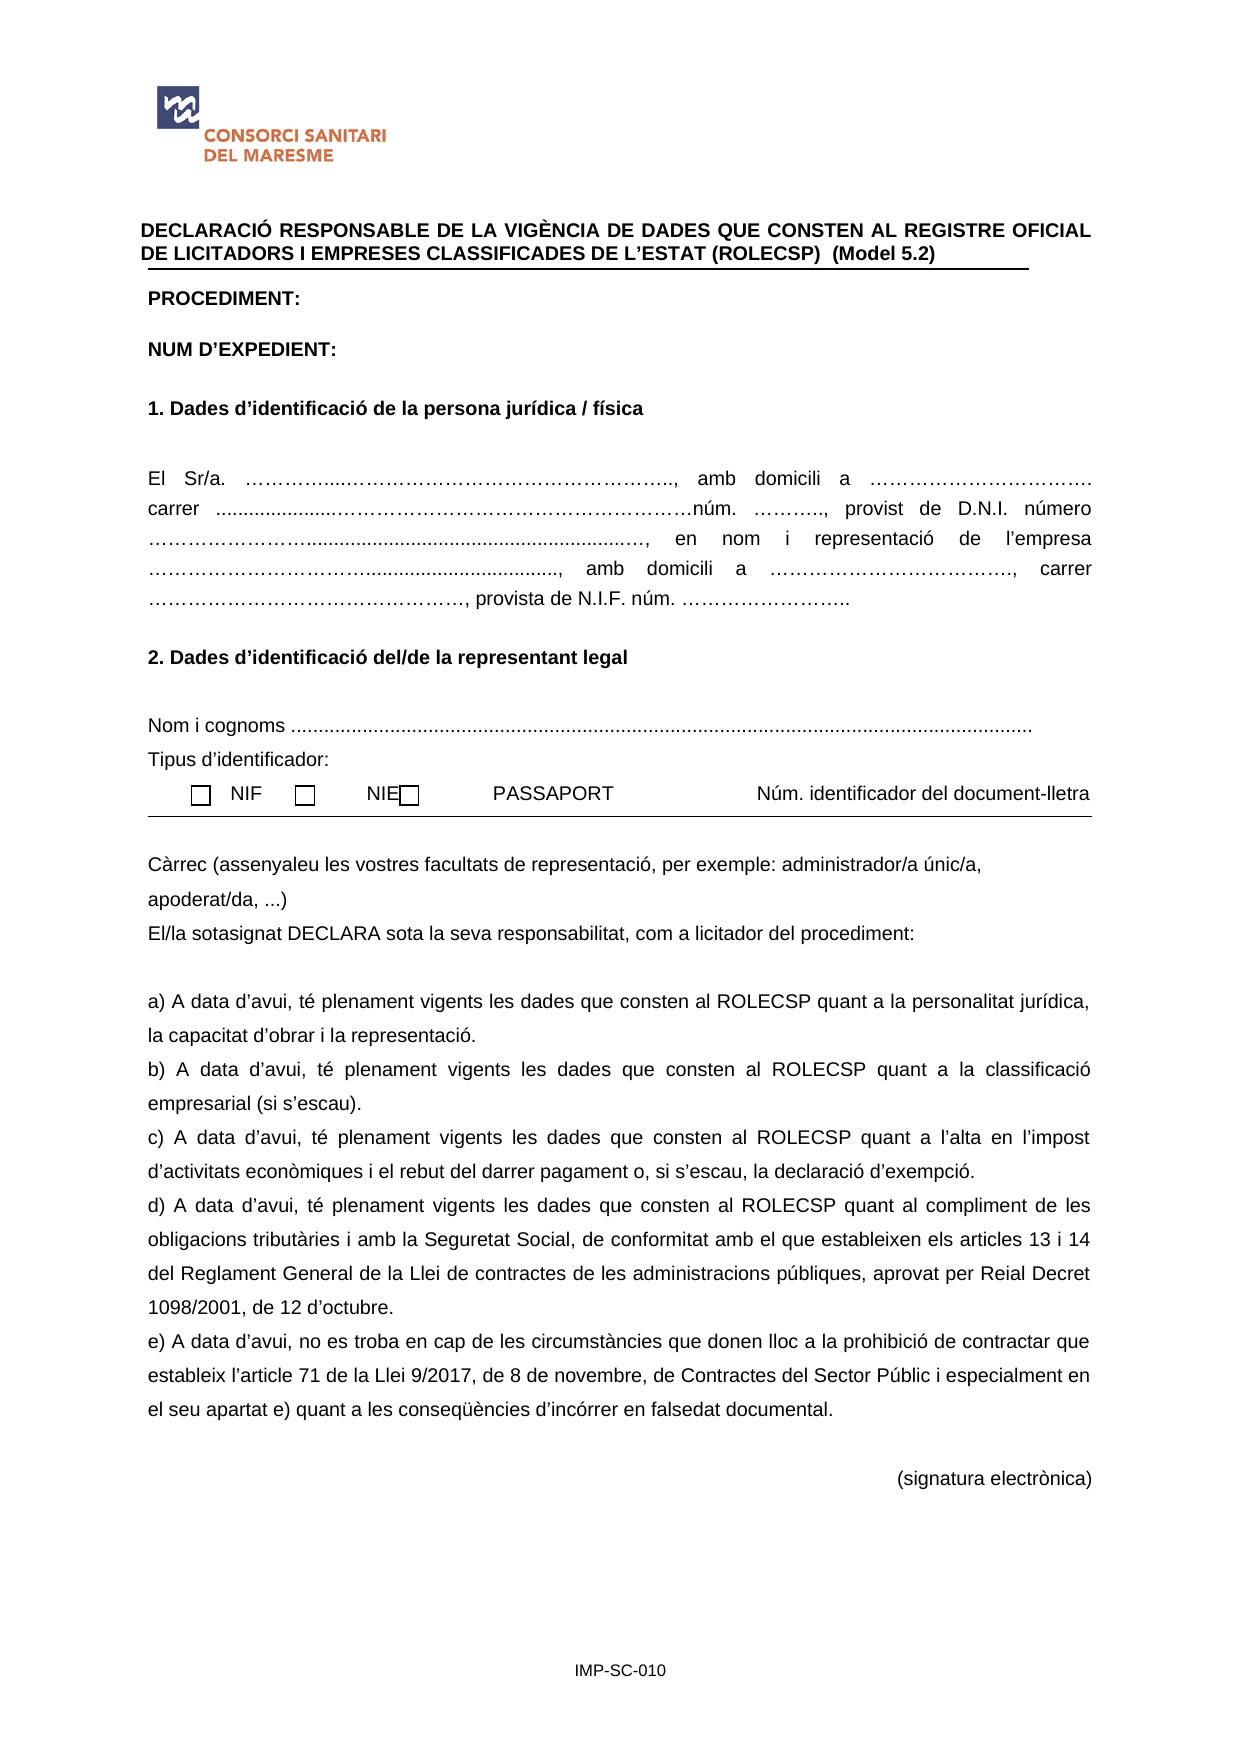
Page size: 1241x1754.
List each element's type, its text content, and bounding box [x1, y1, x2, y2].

text 2. Dades d’identificació del/de la representant legal [148, 646, 1092, 668]
text a) A data d’avui, té plenament vigents les dades que consten al ROLECSP quant a la personalitat jurídica, la capacitat d’obrar i la representació. [148, 986, 1092, 1046]
text El Sr/a. …………....………………………………………….., amb domicili a ……………………………. carrer ......................………………………………………………núm. ……….., provist de D.N.I. número ……………………..........................................................…, en nom i representació de l’empresa ……………………………..................................., amb domicili a ………………………………., carrer …………………………………………, provista de N.I.F. núm. …………………….. [148, 461, 1092, 612]
text 1. Dades d’identificació de la persona jurídica / física [148, 396, 1092, 419]
text Nom i cognoms ....................................................................................................................................... [148, 714, 1092, 737]
text c) A data d’avui, té plenament vigents les dades que consten al ROLECSP quant a l’alta en l’impost d’activitats econòmiques i el rebut del darrer pagament o, si s’escau, la declaració d’exempció. [148, 1123, 1092, 1183]
text b) A data d’avui, té plenament vigents les dades que consten al ROLECSP quant a la classificació empresarial (si s’escau). [148, 1054, 1092, 1114]
text PROCEDIMENT: [148, 287, 1092, 309]
text NIF NIE PASSAPORT Núm. identificador del document-lletra [148, 782, 1092, 805]
text Tipus d’identificador: [148, 748, 1092, 771]
text d) A data d’avui, té plenament vigents les dades que consten al ROLECSP quant al compliment de les obligacions tributàries i amb la Seguretat Social, de conformitat amb el que estableixen els articles 13 i 14 del Reglament General de la Llei de contractes de les administracions públiques, aprovat per Reial Decret 1098/2001, de 12 d’octubre. [148, 1191, 1092, 1319]
text e) A data d’avui, no es troba en cap de les circumstàncies que donen lloc a la prohibició de contractar que estableix l’article 71 de la Llei 9/2017, de 8 de novembre, de Contractes del Sector Públic i especialment en el seu apartat e) quant a les conseqüències d’incórrer en falsedat documental. [148, 1327, 1092, 1421]
text (signatura electrònica) [148, 1466, 1092, 1489]
text Càrrec (assenyaleu les vostres facultats de representació, per exemple: administrador/a únic/a, apoderat/da, ...) [148, 850, 1092, 910]
picture [147, 73, 398, 173]
text El/la sotasignat DECLARA sota la seva responsabilitat, com a licitador del procediment: [148, 918, 1092, 944]
subtitle DECLARACIÓ RESPONSABLE DE LA VIGÈNCIA DE DADES QUE CONSTEN AL REGISTRE OFICIAL DE LICITADORS I EMPRESES CLASSIFICADES DE L’ESTAT (ROLECSP) (Model 5.2) [140, 219, 1092, 264]
text NUM D’EXPEDIENT: [148, 332, 1092, 362]
